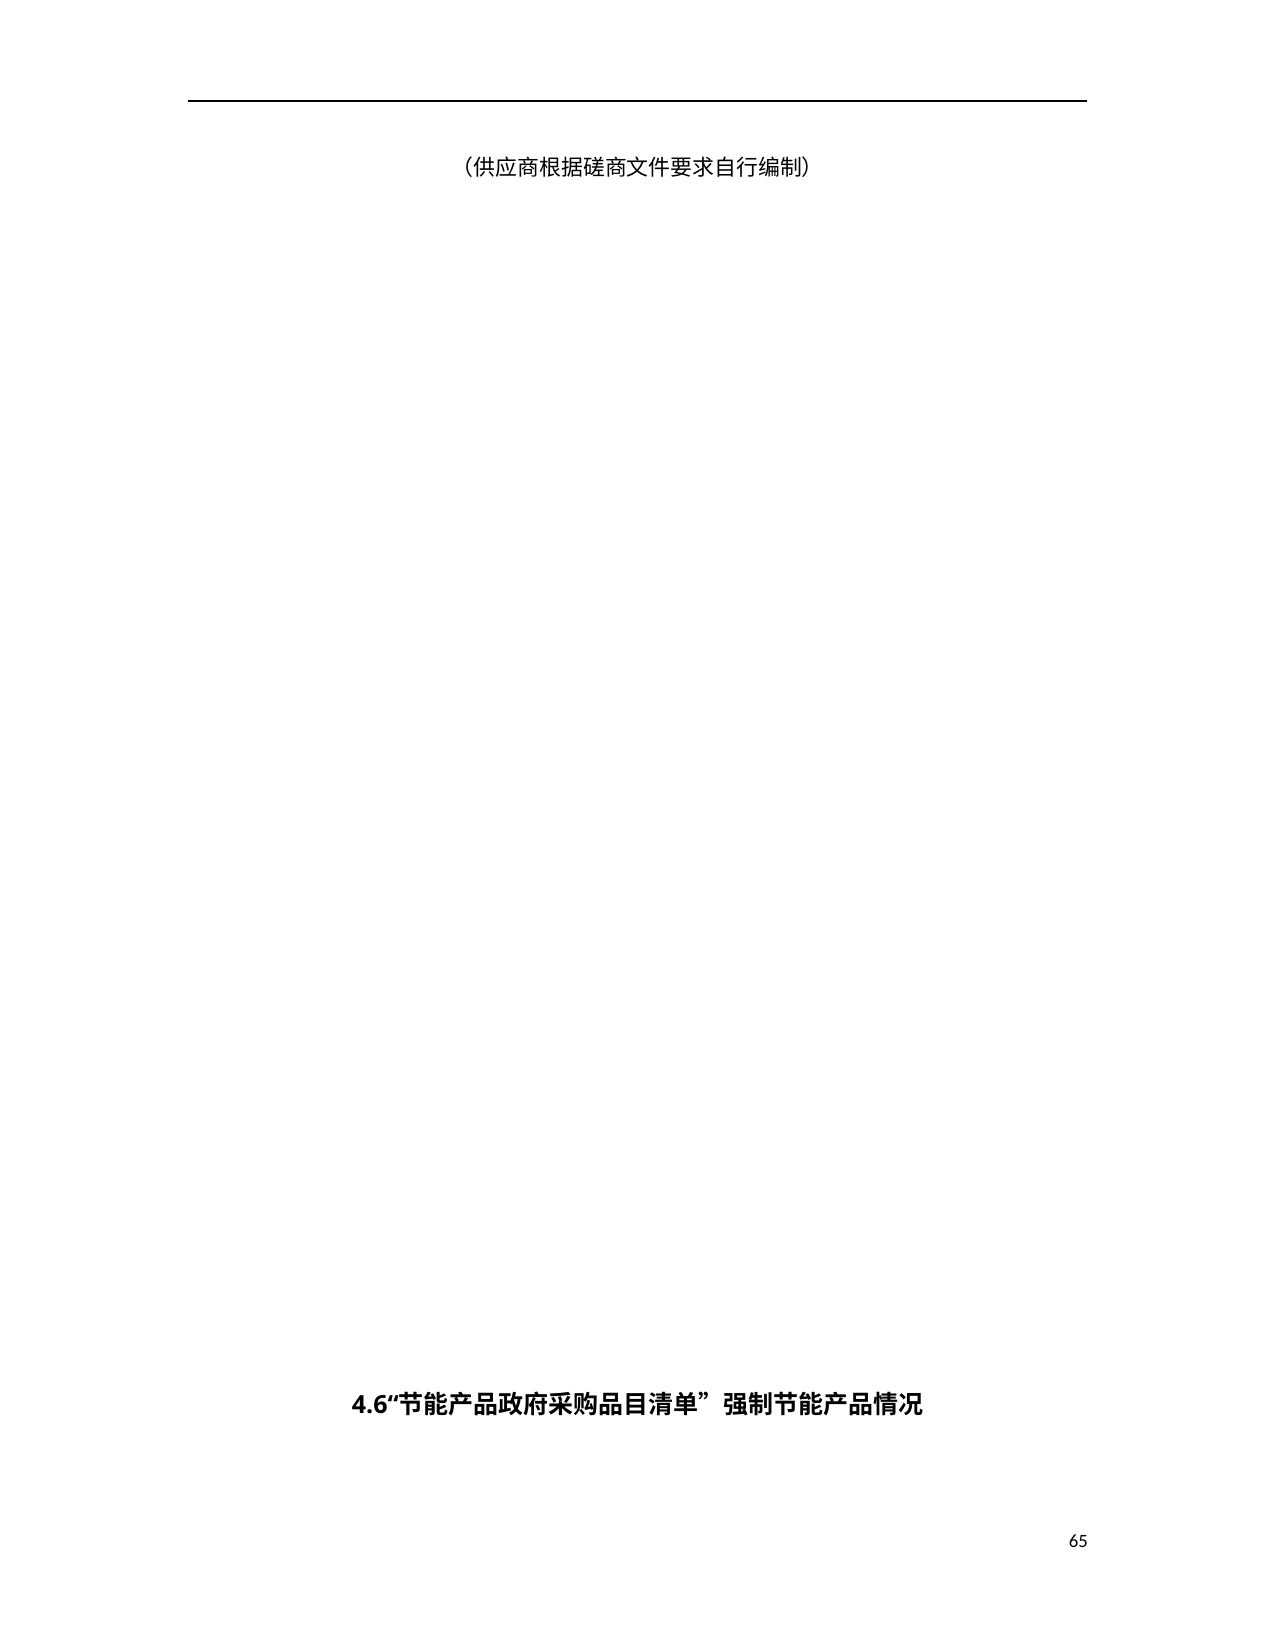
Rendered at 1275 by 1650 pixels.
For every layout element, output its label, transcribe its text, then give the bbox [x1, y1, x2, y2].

text 4.6“节能产品政府采购品目清单”强制节能产品情况 [187, 1385, 1087, 1421]
text （供应商根据磋商文件要求自行编制） [187, 150, 1087, 182]
